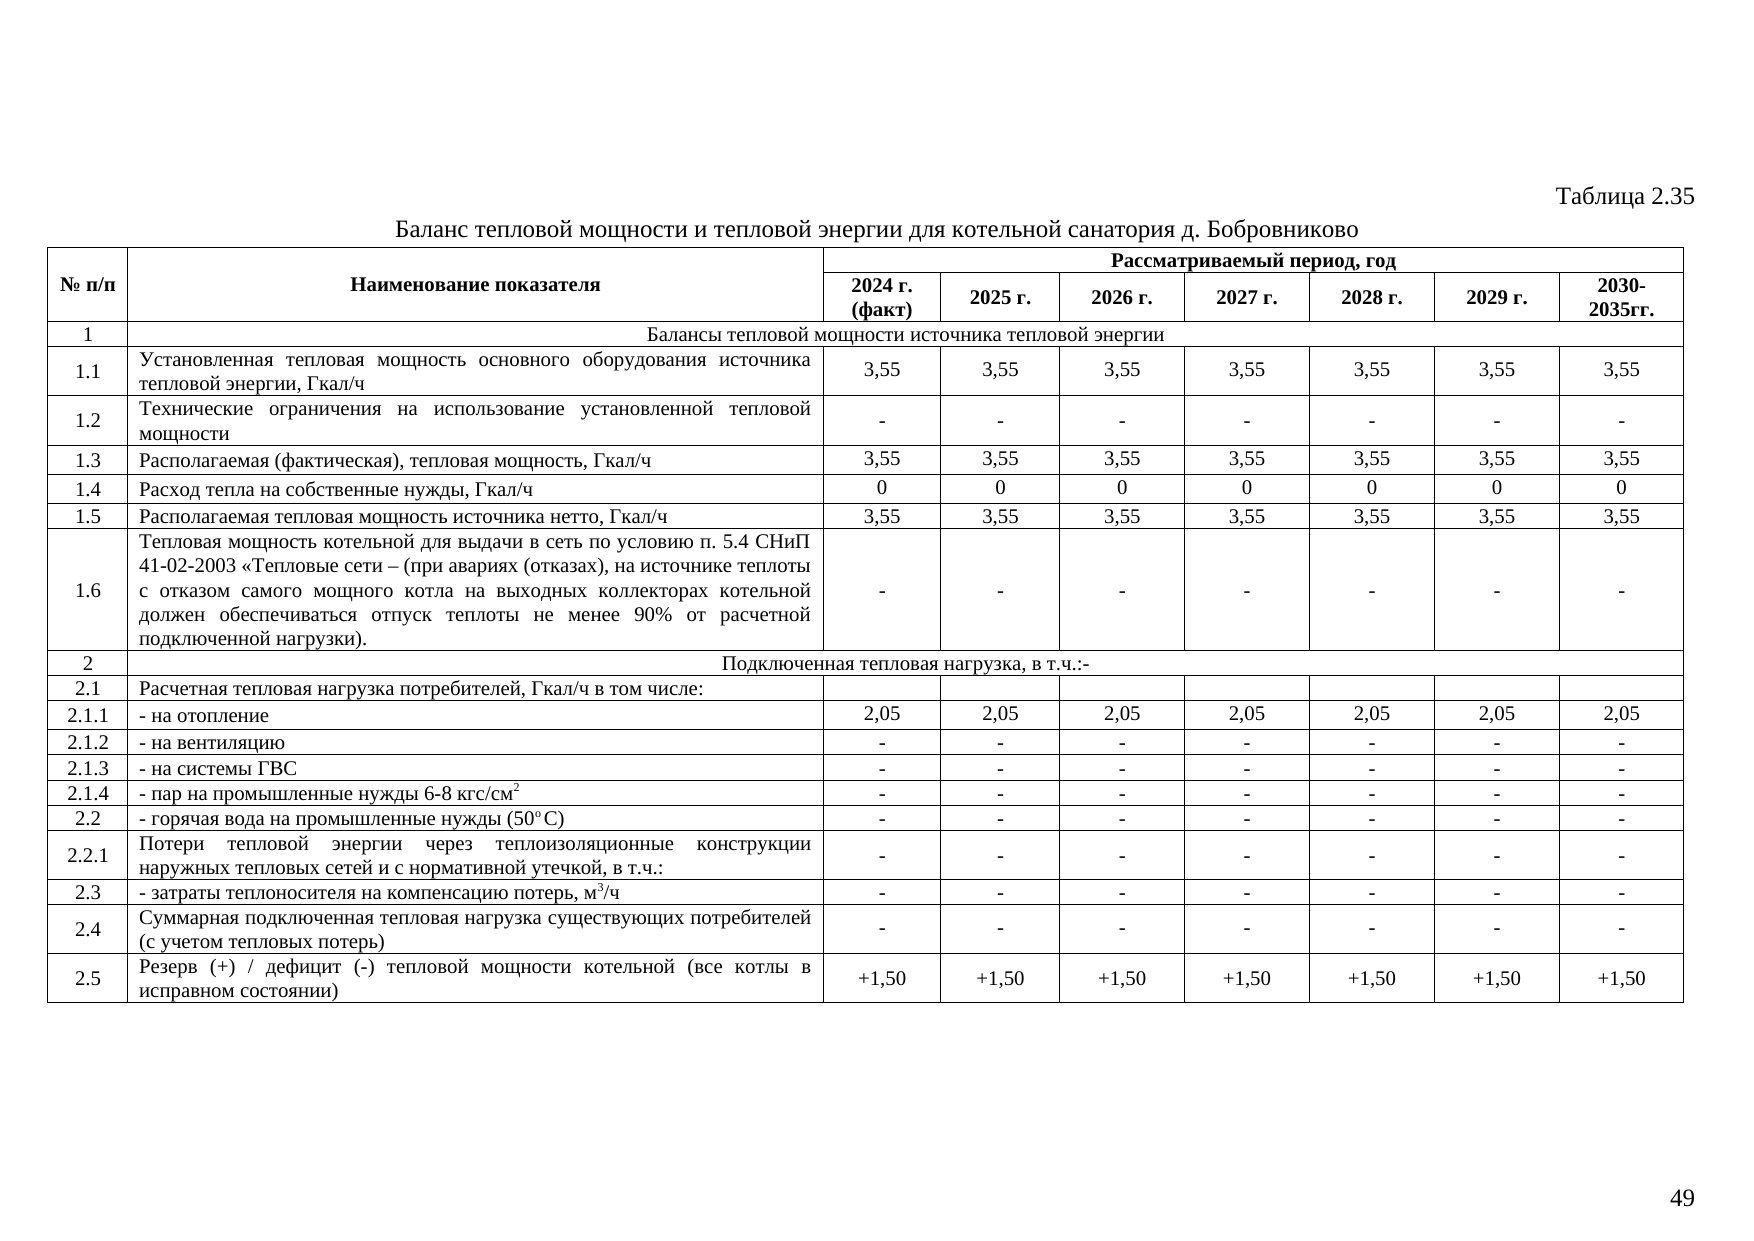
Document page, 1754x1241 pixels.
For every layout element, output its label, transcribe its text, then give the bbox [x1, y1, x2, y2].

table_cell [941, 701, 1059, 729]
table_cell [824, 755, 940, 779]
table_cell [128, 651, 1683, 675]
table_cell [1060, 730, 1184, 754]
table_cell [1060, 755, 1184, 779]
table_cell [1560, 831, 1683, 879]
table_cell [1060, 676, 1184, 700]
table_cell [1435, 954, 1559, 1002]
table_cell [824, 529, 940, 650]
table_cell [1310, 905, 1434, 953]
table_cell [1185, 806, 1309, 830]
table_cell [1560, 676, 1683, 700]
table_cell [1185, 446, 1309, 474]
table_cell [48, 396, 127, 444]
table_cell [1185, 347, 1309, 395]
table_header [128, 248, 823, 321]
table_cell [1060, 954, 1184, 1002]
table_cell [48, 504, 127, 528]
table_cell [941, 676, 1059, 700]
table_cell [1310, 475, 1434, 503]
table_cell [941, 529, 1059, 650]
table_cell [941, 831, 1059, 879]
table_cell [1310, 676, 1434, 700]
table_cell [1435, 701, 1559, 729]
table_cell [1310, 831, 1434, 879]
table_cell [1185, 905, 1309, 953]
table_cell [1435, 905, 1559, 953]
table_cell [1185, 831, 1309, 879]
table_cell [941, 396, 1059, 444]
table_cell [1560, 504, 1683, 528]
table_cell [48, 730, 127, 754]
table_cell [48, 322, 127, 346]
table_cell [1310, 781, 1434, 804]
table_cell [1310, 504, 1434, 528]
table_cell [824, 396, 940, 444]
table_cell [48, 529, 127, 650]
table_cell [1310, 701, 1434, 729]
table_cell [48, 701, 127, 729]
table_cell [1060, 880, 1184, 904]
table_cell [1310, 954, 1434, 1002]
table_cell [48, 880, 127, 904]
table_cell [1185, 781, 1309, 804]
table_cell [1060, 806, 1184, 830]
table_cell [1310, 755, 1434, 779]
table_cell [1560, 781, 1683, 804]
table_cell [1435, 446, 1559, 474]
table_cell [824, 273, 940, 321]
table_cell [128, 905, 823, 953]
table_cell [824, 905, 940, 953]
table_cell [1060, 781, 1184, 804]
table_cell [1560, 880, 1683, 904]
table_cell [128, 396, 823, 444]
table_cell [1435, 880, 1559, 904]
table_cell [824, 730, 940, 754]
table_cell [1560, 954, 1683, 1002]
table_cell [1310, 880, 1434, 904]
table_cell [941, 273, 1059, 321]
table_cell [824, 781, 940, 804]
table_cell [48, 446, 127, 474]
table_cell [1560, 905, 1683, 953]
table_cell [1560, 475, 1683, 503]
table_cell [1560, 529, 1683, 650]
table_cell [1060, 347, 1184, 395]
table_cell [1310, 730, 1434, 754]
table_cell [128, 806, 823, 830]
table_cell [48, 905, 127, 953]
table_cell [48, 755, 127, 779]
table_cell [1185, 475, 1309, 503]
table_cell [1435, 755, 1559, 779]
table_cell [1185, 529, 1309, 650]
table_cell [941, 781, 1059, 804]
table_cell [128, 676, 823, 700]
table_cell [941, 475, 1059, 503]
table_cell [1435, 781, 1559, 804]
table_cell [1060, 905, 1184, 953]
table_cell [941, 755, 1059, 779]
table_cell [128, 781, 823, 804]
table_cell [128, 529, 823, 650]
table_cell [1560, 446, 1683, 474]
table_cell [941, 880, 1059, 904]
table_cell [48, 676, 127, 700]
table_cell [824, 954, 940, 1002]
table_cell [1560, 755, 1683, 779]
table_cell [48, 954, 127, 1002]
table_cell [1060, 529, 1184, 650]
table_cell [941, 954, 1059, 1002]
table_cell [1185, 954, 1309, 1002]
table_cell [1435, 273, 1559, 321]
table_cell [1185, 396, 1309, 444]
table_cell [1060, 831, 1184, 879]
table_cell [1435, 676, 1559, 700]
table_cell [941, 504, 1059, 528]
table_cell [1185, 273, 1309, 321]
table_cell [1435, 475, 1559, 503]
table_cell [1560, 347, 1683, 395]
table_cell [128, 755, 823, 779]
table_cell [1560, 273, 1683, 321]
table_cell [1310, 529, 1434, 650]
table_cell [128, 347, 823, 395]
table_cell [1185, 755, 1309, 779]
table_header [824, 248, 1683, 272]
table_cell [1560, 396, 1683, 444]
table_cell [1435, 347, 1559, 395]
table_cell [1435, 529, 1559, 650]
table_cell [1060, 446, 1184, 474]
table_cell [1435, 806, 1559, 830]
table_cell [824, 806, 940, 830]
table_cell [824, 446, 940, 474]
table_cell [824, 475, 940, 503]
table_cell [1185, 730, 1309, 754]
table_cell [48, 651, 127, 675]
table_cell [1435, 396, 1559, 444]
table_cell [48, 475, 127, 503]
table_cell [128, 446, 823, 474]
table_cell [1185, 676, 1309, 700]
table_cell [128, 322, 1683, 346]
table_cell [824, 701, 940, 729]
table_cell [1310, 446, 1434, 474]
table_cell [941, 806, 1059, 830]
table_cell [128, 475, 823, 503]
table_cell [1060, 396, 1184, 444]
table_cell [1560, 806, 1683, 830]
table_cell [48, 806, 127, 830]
text Таблица 2.35 [59, 181, 1695, 209]
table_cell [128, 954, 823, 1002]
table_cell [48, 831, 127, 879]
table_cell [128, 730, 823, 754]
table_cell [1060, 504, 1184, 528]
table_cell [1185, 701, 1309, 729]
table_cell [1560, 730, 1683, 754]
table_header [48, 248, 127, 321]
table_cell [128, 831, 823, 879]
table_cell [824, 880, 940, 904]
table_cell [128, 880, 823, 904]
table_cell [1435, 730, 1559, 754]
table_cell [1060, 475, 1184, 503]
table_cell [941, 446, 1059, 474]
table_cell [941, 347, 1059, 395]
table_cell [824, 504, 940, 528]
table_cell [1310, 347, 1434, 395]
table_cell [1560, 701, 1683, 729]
text Баланс тепловой мощности и тепловой энергии для котельной санатория д. Бобровниково [59, 214, 1695, 242]
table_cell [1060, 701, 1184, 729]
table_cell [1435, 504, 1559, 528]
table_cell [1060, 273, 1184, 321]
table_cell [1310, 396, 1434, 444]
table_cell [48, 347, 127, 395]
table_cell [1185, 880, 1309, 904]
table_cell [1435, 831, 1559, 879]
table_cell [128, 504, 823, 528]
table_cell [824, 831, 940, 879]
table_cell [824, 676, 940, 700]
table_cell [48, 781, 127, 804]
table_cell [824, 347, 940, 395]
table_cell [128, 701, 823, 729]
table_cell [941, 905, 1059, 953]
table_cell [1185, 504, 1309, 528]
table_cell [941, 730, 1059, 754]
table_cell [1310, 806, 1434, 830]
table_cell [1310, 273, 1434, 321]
